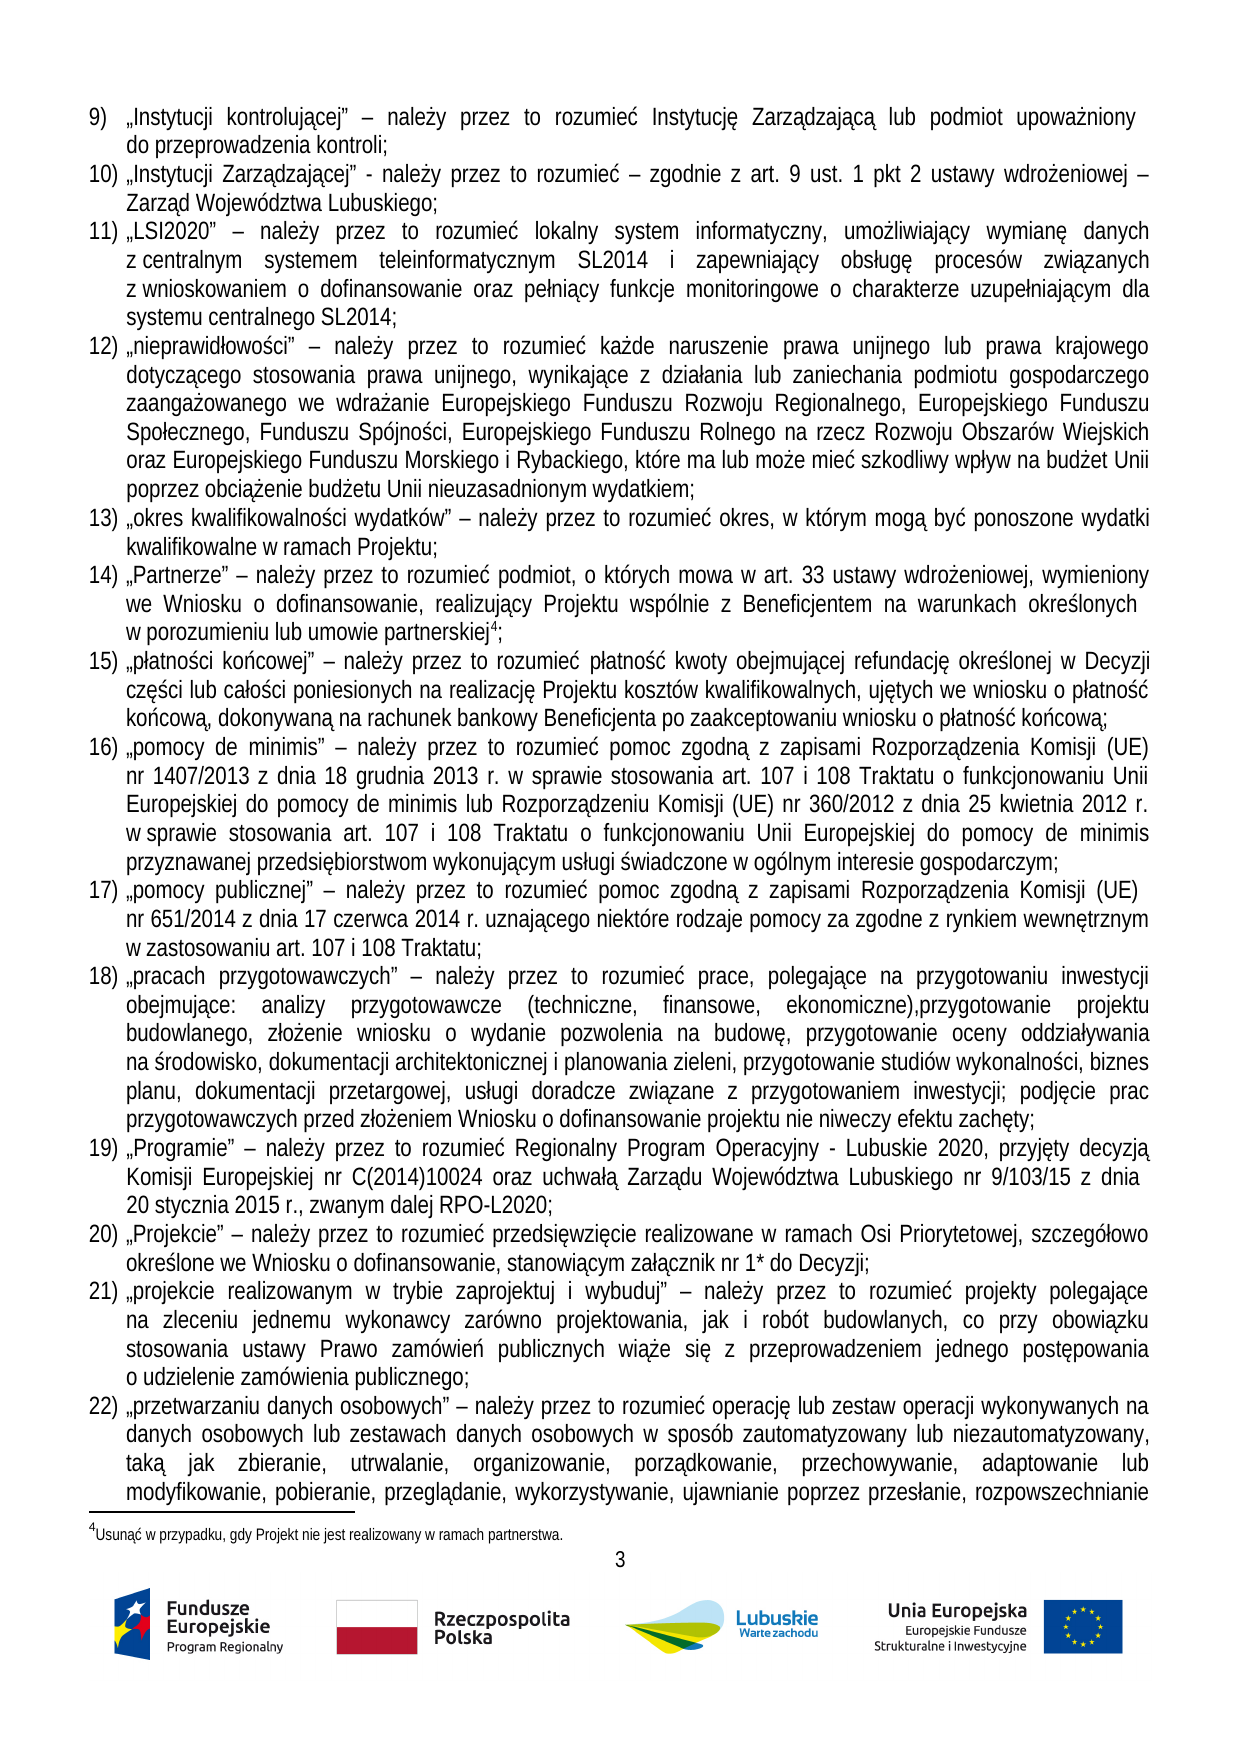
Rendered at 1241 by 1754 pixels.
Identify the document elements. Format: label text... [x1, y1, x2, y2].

list „Instytucji kontrolującej” – należy przez to rozumieć Instytucję Zarządzającą lub podmiot upoważniony do przeprowadzenia kontroli; [89, 102, 1152, 159]
list „pomocy publicznej” – należy przez to rozumieć pomoc zgodną z zapisami Rozporządzenia Komisji (UE) nr 651/2014 z dnia 17 czerwca 2014 r. uznającego niektóre rodzaje pomocy za zgodne z rynkiem wewnętrznym w zastosowaniu art. 107 i 108 Traktatu; [89, 875, 1152, 961]
list „pracach przygotowawczych” – należy przez to rozumieć prace, polegające na przygotowaniu inwestycji obejmujące: analizy przygotowawcze (techniczne, finansowe, ekonomiczne),przygotowanie projektu budowlanego, złożenie wniosku o wydanie pozwolenia na budowę, przygotowanie oceny oddziaływania na środowisko, dokumentacji architektonicznej i planowania zieleni, przygotowanie studiów wykonalności, biznes planu, dokumentacji przetargowej, usługi doradcze związane z przygotowaniem inwestycji; podjęcie prac przygotowawczych przed złożeniem Wniosku o dofinansowanie projektu nie niweczy efektu zachęty; [89, 961, 1152, 1133]
list „Programie” – należy przez to rozumieć Regionalny Program Operacyjny - Lubuskie 2020, przyjęty decyzją Komisji Europejskiej nr C(2014)10024 oraz uchwałą Zarządu Województwa Lubuskiego nr 9/103/15 z dnia 20 stycznia 2015 r., zwanym dalej RPO-L2020; [89, 1133, 1152, 1219]
list „Partnerze” – należy przez to rozumieć podmiot, o których mowa w art. 33 ustawy wdrożeniowej, wymieniony we Wniosku o dofinansowanie, realizujący Projektu wspólnie z Beneficjentem na warunkach określonych w porozumieniu lub umowie partnerskiej; [89, 560, 1152, 646]
list „projekcie realizowanym w trybie zaprojektuj i wybuduj” – należy przez to rozumieć projekty polegające na zleceniu jednemu wykonawcy zarówno projektowania, jak i robót budowlanych, co przy obowiązku stosowania ustawy Prawo zamówień publicznych wiąże się z przeprowadzeniem jednego postępowania o udzielenie zamówienia publicznego; [89, 1276, 1152, 1391]
picture [88, 1572, 1152, 1681]
list „nieprawidłowości” – należy przez to rozumieć każde naruszenie prawa unijnego lub prawa krajowego dotyczącego stosowania prawa unijnego, wynikające z działania lub zaniechania podmiotu gospodarczego zaangażowanego we wdrażanie Europejskiego Funduszu Rozwoju Regionalnego, Europejskiego Funduszu Społecznego, Funduszu Spójności, Europejskiego Funduszu Rolnego na rzecz Rozwoju Obszarów Wiejskich oraz Europejskiego Funduszu Morskiego i Rybackiego, które ma lub może mieć szkodliwy wpływ na budżet Unii poprzez obciążenie budżetu Unii nieuzasadnionym wydatkiem; [89, 331, 1152, 503]
list „okres kwalifikowalności wydatków” – należy przez to rozumieć okres, w którym mogą być ponoszone wydatki kwalifikowalne w ramach Projektu; [89, 503, 1152, 560]
list „Instytucji Zarządzającej” - należy przez to rozumieć – zgodnie z art. 9 ust. 1 pkt 2 ustawy wdrożeniowej – Zarząd Województwa Lubuskiego; [89, 159, 1152, 216]
list „Projekcie” – należy przez to rozumieć przedsięwzięcie realizowane w ramach Osi Priorytetowej, szczegółowo określone we Wniosku o dofinansowanie, stanowiącym załącznik nr 1* do Decyzji; [89, 1219, 1152, 1276]
list „płatności końcowej” – należy przez to rozumieć płatność kwoty obejmującej refundację określonej w Decyzji części lub całości poniesionych na realizację Projektu kosztów kwalifikowalnych, ujętych we wniosku o płatność końcową, dokonywaną na rachunek bankowy Beneficjenta po zaakceptowaniu wniosku o płatność końcową; [89, 646, 1152, 732]
list „LSI2020” – należy przez to rozumieć lokalny system informatyczny, umożliwiający wymianę danych z centralnym systemem teleinformatycznym SL2014 i zapewniający obsługę procesów związanych z wnioskowaniem o dofinansowanie oraz pełniący funkcje monitoringowe o charakterze uzupełniającym dla systemu centralnego SL2014; [89, 216, 1152, 331]
list „pomocy de minimis” – należy przez to rozumieć pomoc zgodną z zapisami Rozporządzenia Komisji (UE) nr 1407/2013 z dnia 18 grudnia 2013 r. w sprawie stosowania art. 107 i 108 Traktatu o funkcjonowaniu Unii Europejskiej do pomocy de minimis lub Rozporządzeniu Komisji (UE) nr 360/2012 z dnia 25 kwietnia 2012 r. w sprawie stosowania art. 107 i 108 Traktatu o funkcjonowaniu Unii Europejskiej do pomocy de minimis przyznawanej przedsiębiorstwom wykonującym usługi świadczone w ogólnym interesie gospodarczym; [89, 732, 1152, 875]
